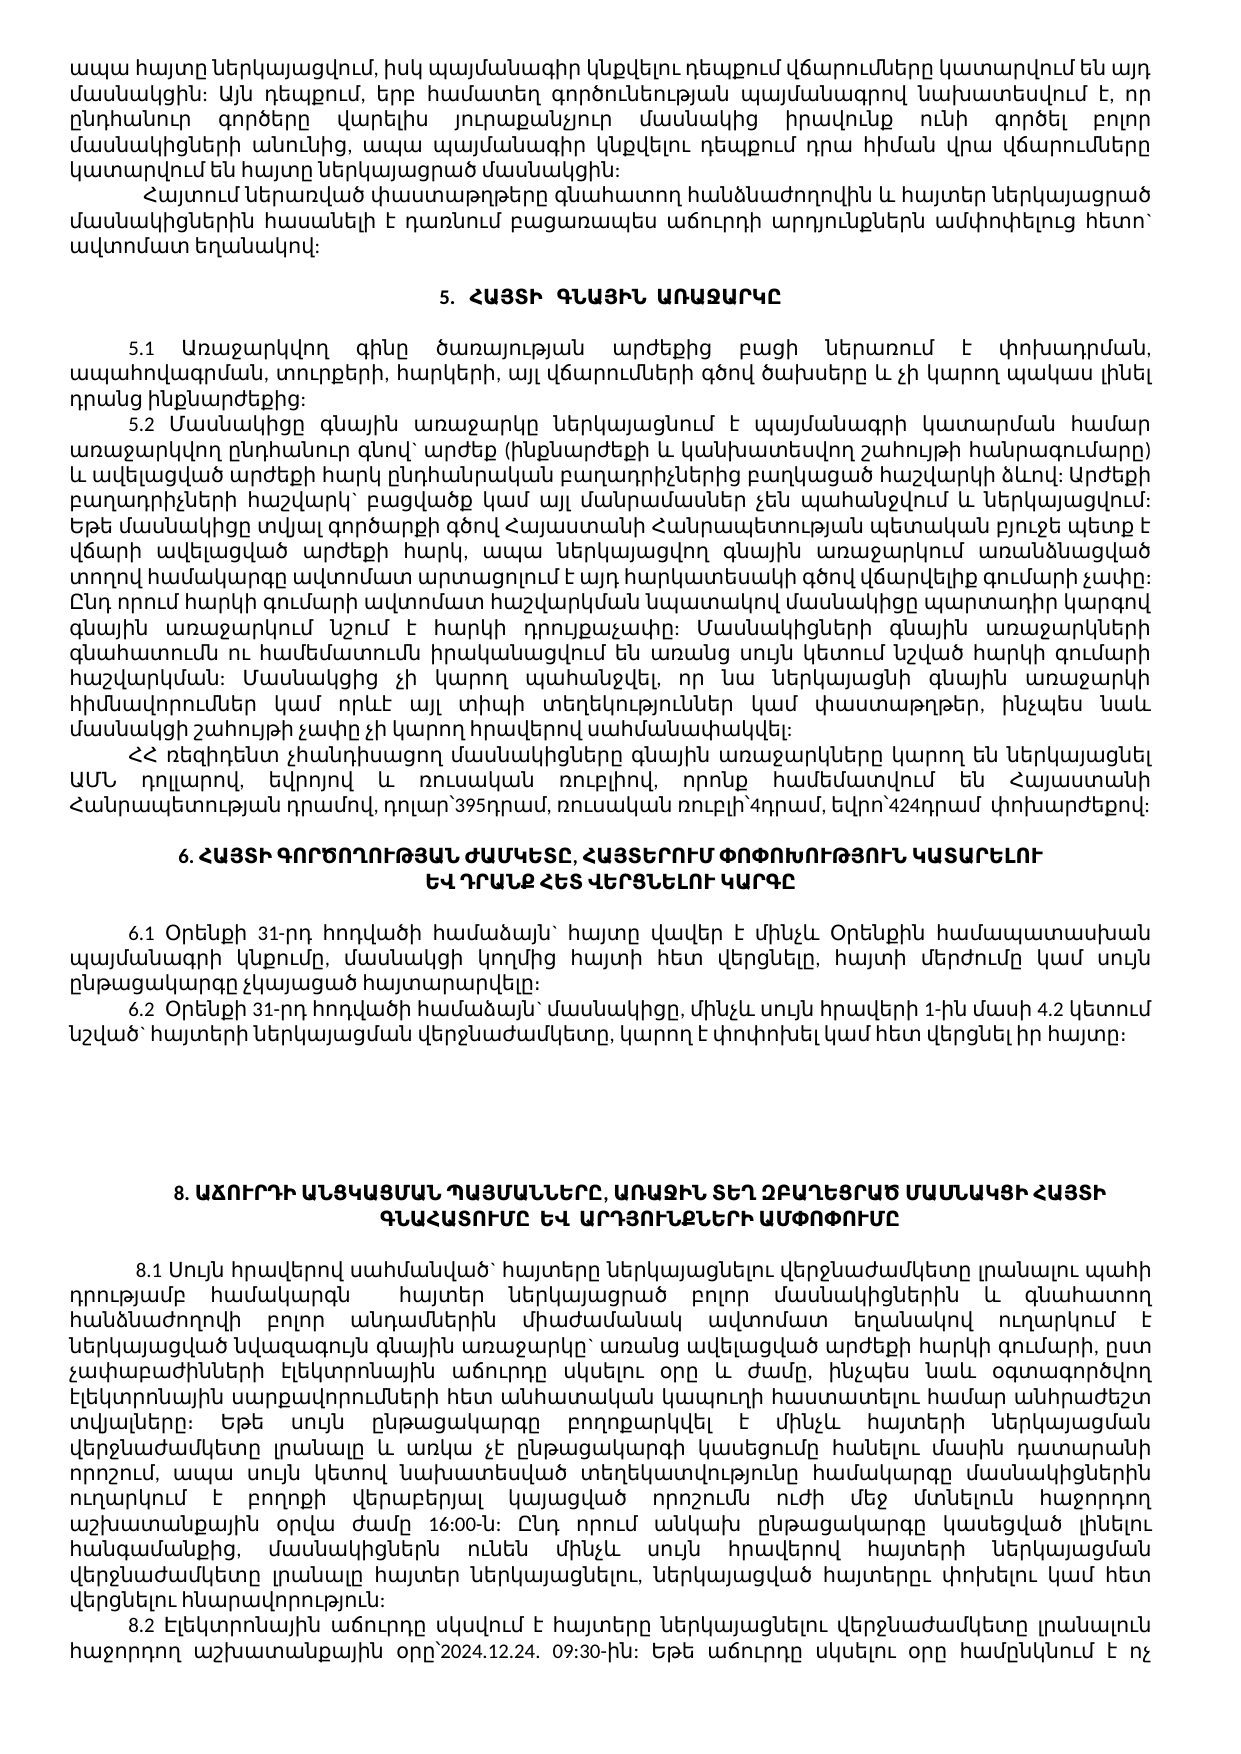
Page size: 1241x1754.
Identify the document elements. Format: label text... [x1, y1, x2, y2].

text ԳՆԱՀԱՏՈՒՄԸ ԵՎ ԱՐԴՅՈՒՆՔՆԵՐԻ ԱՄՓՈՓՈՒՄԸ [69, 1206, 1152, 1231]
text Հայտում ներառված փաստաթղթերը գնահատող հանձնաժողովին և հայտեր ներկայացրած մասնակիցներին հասանելի է դառնում բացառապես աճուրդի արդյունքներն ամփոփելուց հետո` ավտոմատ եղանակով: [69, 183, 1152, 259]
text 8.1 Սույն հրավերով սահմանված` հայտերը ներկայացնելու վերջնաժամկետը լրանալու պահի դրությամբ համակարգն հայտեր ներկայացրած բոլոր մասնակիցներին և գնահատող հանձնաժողովի բոլոր անդամներին միաժամանակ ավտոմատ եղանակով ուղարկում է ներկայացված նվազագույն գնային առաջարկը` առանց ավելացված արժեքի հարկի գումարի, ըստ չափաբաժինների էլեկտրոնային աճուրդը սկսելու օրը և ժամը, ինչպես նաև օգտագործվող էլեկտրոնային սարքավորումների հետ անհատական կապուղի հաստատելու համար անհրաժեշտ տվյալները։ Եթե սույն ընթացակարգը բողոքարկվել է մինչև հայտերի ներկայացման վերջնաժամկետը լրանալը և առկա չէ ընթացակարգի կասեցումը հանելու մասին դատարանի որոշում, ապա սույն կետով նախատեսված տեղեկատվությունը համակարգը մասնակիցներին ուղարկում է բողոքի վերաբերյալ կայացված որոշումն ուժի մեջ մտնելուն հաջորդող աշխատանքային օրվա ժամը 16:00-ն: Ընդ որում անկախ ընթացակարգը կասեցված լինելու հանգամանքից, մասնակիցներն ունեն մինչև սույն հրավերով հայտերի ներկայացման վերջնաժամկետը լրանալը հայտեր ներկայացնելու, ներկայացված հայտերըւ փոխելու կամ հետ վերցնելու հնարավորություն: [69, 1257, 1152, 1613]
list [69, 56, 1152, 183]
text ՀՀ ռեզիդենտ չհանդիսացող մասնակիցները գնային առաջարկները կարող են ներկայացնել ԱՄՆ դոլլարով, եվրոյով և ռուսական ռուբլիով, որոնք համեմատվում են Հայաստանի Հանրապետության դրամով, դոլար՝395դրամ, ռուսական ռուբլի՝4դրամ, եվրո՝424դրամ փոխարժեքով: [69, 742, 1152, 818]
text 6.1 Օրենքի 31-րդ հոդվածի համաձայն` հայտը վավեր է մինչև Օրենքին համապատասխան պայմանագրի կնքումը, մասնակցի կողմից հայտի հետ վերցնելը, հայտի մերժումը կամ սույն ընթացակարգը չկայացած հայտարարվելը։ [69, 920, 1152, 996]
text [69, 1613, 1152, 1663]
text 5.1 Առաջարկվող գինը ծառայության արժեքից բացի ներառում է փոխադրման, ապահովագրման, տուրքերի, հարկերի, այլ վճարումների գծով ծախսերը և չի կարող պակաս լինել դրանց ինքնարժեքից: [69, 335, 1152, 411]
text 6.2 Օրենքի 31-րդ հոդվածի համաձայն` մասնակիցը, մինչև սույն հրավերի 1-ին մասի 4.2 կետում նշված` հայտերի ներկայացման վերջնաժամկետը, կարող է փոփոխել կամ հետ վերցնել իր հայտը։ [69, 996, 1152, 1047]
text ԵՎ ԴՐԱՆՔ ՀԵՏ ՎԵՐՑՆԵԼՈՒ ԿԱՐԳԸ [69, 869, 1152, 894]
text 5. ՀԱՅՏԻ ԳՆԱՅԻՆ ԱՌԱՋԱՐԿԸ [69, 284, 1152, 310]
text 8. ԱՃՈՒՐԴԻ ԱՆՑԿԱՑՄԱՆ ՊԱՅՄԱՆՆԵՐԸ, ԱՌԱՋԻՆ ՏԵՂ ԶԲԱՂԵՑՐԱԾ ՄԱՍՆԱԿՑԻ ՀԱՅՏԻ [69, 1181, 1152, 1206]
text 5.2 Մասնակիցը գնային առաջարկը ներկայացնում է պայմանագրի կատարման համար առաջարկվող ընդհանուր գնով` արժեք (ինքնարժեքի և կանխատեսվող շահույթի հանրագումարը) և ավելացված արժեքի հարկ ընդհանրական բաղադրիչներից բաղկացած հաշվարկի ձևով: Արժեքի բաղադրիչների հաշվարկ` բացվածք կամ այլ մանրամասներ չեն պահանջվում և ներկայացվում: Եթե մասնակիցը տվյալ գործարքի գծով Հայաստանի Հանրապետության պետական բյուջե պետք է վճարի ավելացված արժեքի հարկ, ապա ներկայացվող գնային առաջարկում առանձնացված տողով համակարգը ավտոմատ արտացոլում է այդ հարկատեսակի գծով վճարվելիք գումարի չափը: Ընդ որում հարկի գումարի ավտոմատ հաշվարկման նպատակով մասնակիցը պարտադիր կարգով գնային առաջարկում նշում է հարկի դրույքաչափը: Մասնակիցների գնային առաջարկների գնահատումն ու համեմատումն իրականացվում են առանց սույն կետում նշված հարկի գումարի հաշվարկման: Մասնակցից չի կարող պահանջվել, որ նա ներկայացնի գնային առաջարկի հիմնավորումներ կամ որևէ այլ տիպի տեղեկություններ կամ փաստաթղթեր, ինչպես նաև մասնակցի շահույթի չափը չի կարող հրավերով սահմանափակվել: [69, 411, 1152, 742]
text 6. ՀԱՅՏԻ ԳՈՐԾՈՂՈՒԹՅԱՆ ԺԱՄԿԵՏԸ, ՀԱՅՏԵՐՈՒՄ ՓՈՓՈԽՈՒԹՅՈՒՆ ԿԱՏԱՐԵԼՈՒ [69, 843, 1152, 869]
